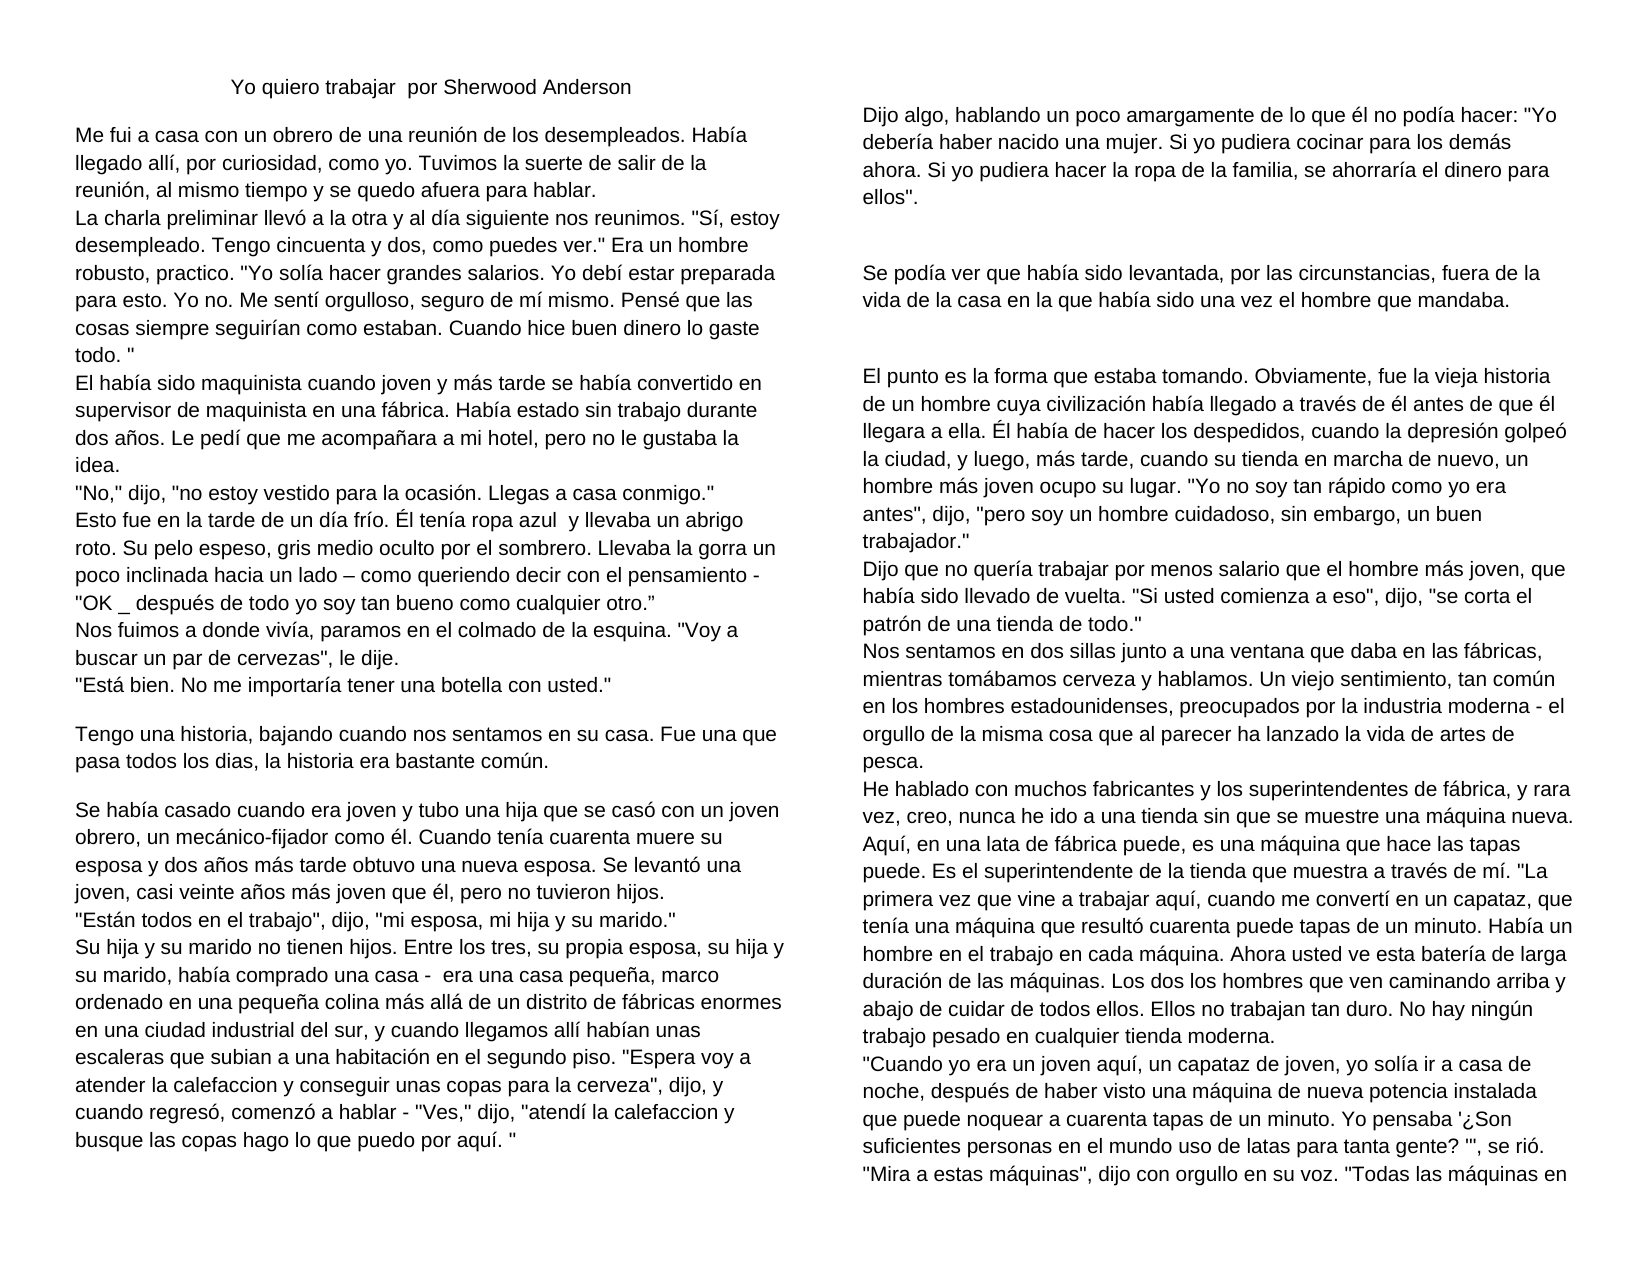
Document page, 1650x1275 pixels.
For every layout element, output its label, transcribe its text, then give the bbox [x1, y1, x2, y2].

text Me fui a casa con un obrero de una reunión de los desempleados. Había llegado allí, por curiosidad, como yo. Tuvimos la suerte de salir de la reunión, al mismo tiempo y se quedo afuera para hablar. La charla preliminar llevó a la otra y al día siguiente nos reunimos. "Sí, estoy desempleado. Tengo cincuenta y dos, como puedes ver." Era un hombre robusto, practico. "Yo solía hacer grandes salarios. Yo debí estar preparada para esto. Yo no. Me sentí orgulloso, seguro de mí mismo. Pensé que las cosas siempre seguirían como estaban. Cuando hice buen dinero lo gaste todo. " El había sido maquinista cuando joven y más tarde se había convertido en supervisor de maquinista en una fábrica. Había estado sin trabajo durante dos años. Le pedí que me acompañara a mi hotel, pero no le gustaba la idea. "No," dijo, "no estoy vestido para la ocasión. Llegas a casa conmigo." Esto fue en la tarde de un día frío. Él tenía ropa azul y llevaba un abrigo roto. Su pelo espeso, gris medio oculto por el sombrero. Llevaba la gorra un poco inclinada hacia un lado – como queriendo decir con el pensamiento - "OK _ después de todo yo soy tan bueno como cualquier otro.” Nos fuimos a donde vivía, paramos en el colmado de la esquina. "Voy a buscar un par de cervezas", le dije. "Está bien. No me importaría tener una botella con usted." [75, 123, 787, 697]
text Yo quiero trabajar por Sherwood Anderson [75, 75, 787, 99]
text Dijo algo, hablando un poco amargamente de lo que él no podía hacer: "Yo debería haber nacido una mujer. Si yo pudiera cocinar para los demás ahora. Si yo pudiera hacer la ropa de la familia, se ahorraría el dinero para ellos". [862, 75, 1575, 209]
text Se había casado cuando era joven y tubo una hija que se casó con un joven obrero, un mecánico-fijador como él. Cuando tenía cuarenta muere su esposa y dos años más tarde obtuvo una nueva esposa. Se levantó una joven, casi veinte años más joven que él, pero no tuvieron hijos. "Están todos en el trabajo", dijo, "mi esposa, mi hija y su marido." Su hija y su marido no tienen hijos. Entre los tres, su propia esposa, su hija y su marido, había comprado una casa - era una casa pequeña, marco ordenado en una pequeña colina más allá de un distrito de fábricas enormes en una ciudad industrial del sur, y cuando llegamos allí habían unas escaleras que subian a una habitación en el segundo piso. "Espera voy a atender la calefaccion y conseguir unas copas para la cerveza", dijo, y cuando regresó, comenzó a hablar - "Ves," dijo, "atendí la calefaccion y busque las copas hago lo que puedo por aquí. " [75, 797, 787, 1151]
text Se podía ver que había sido levantada, por las circunstancias, fuera de la vida de la casa en la que había sido una vez el hombre que mandaba. [862, 233, 1575, 312]
text Tengo una historia, bajando cuando nos sentamos en su casa. Fue una que pasa todos los dias, la historia era bastante común. [75, 722, 787, 773]
